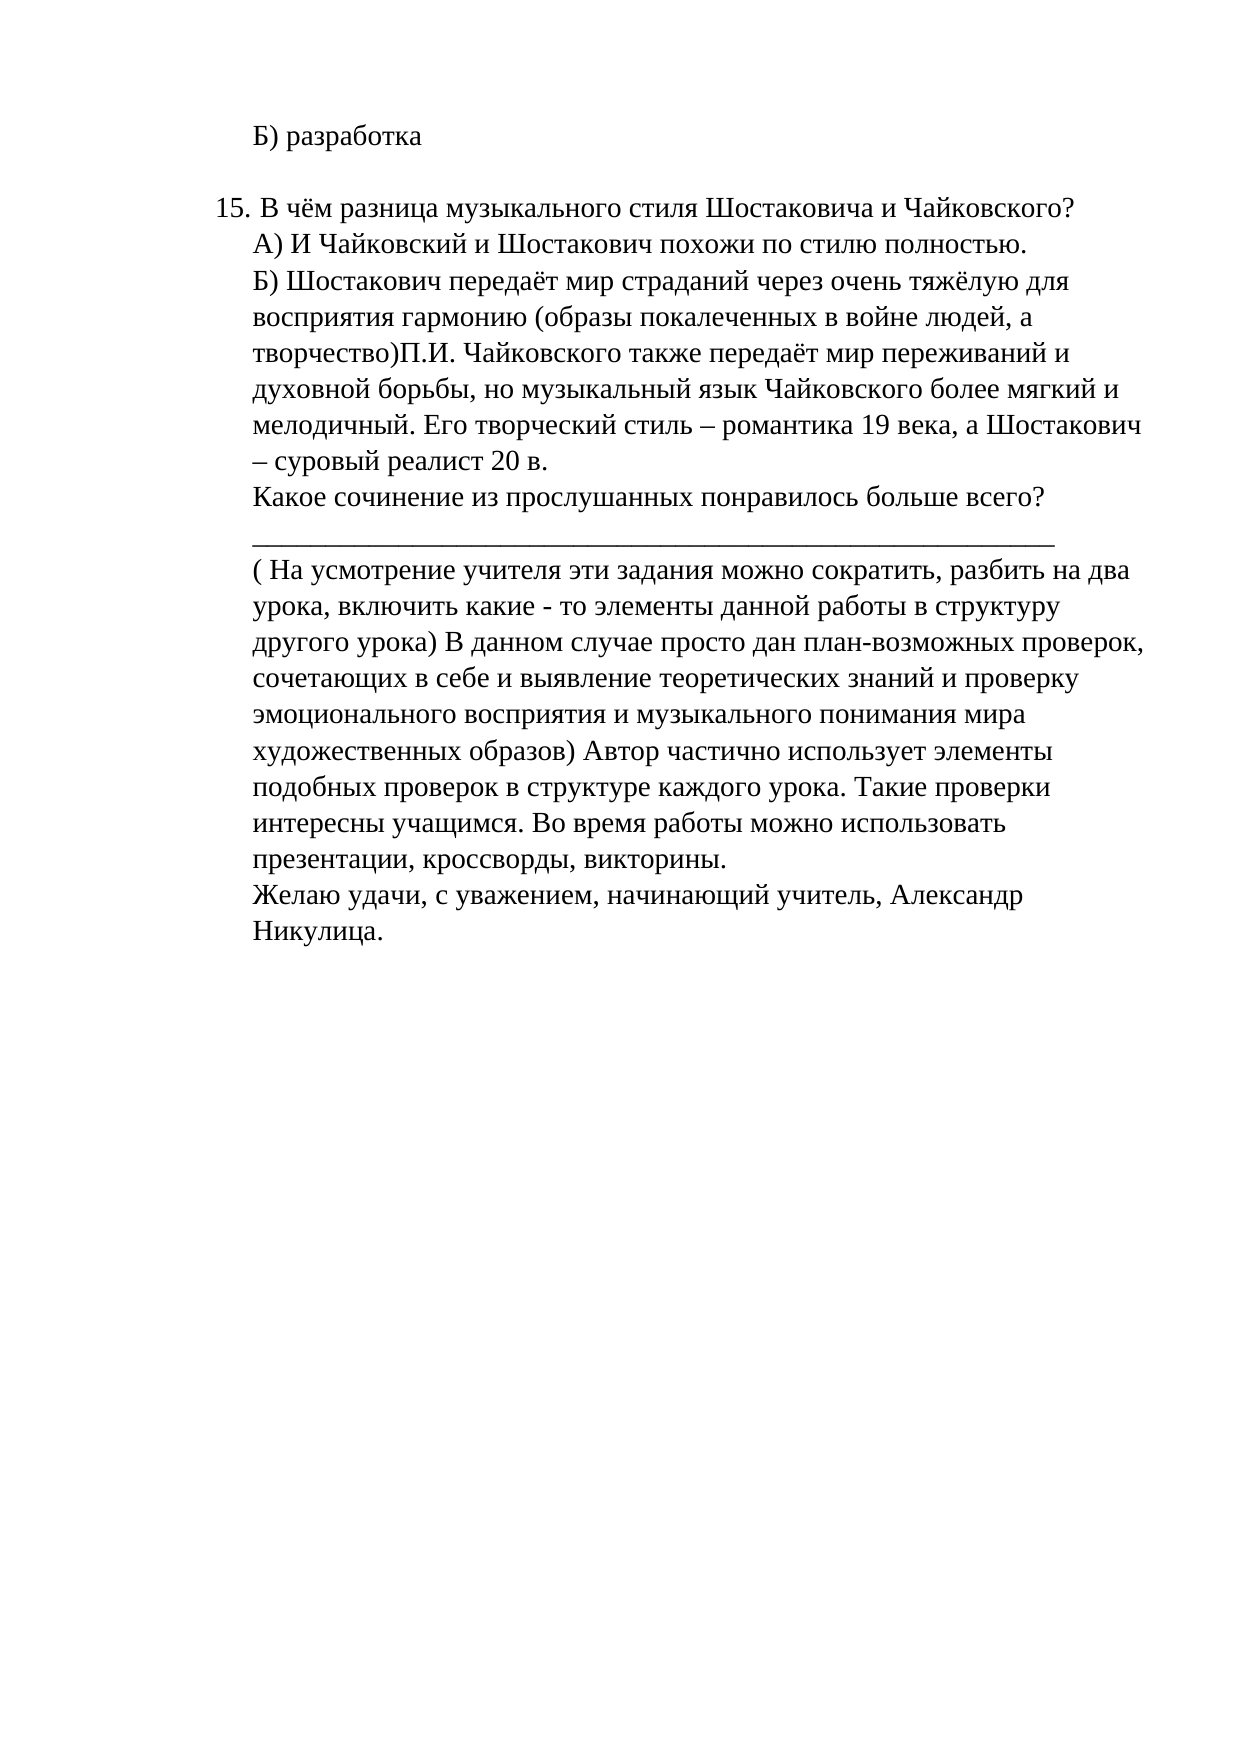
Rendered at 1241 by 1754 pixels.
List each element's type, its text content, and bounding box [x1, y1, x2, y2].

list Желаю удачи, с уважением, начинающий учитель, Александр Никулица. [252, 877, 1152, 947]
list _______________________________________________________ [252, 516, 1152, 549]
list Б) разработка [252, 118, 1152, 152]
list ( На усмотрение учителя эти задания можно сократить, разбить на два урока, включить какие - то элементы данной работы в структуру другого урока) В данном случае просто дан план-возможных проверок, сочетающих в себе и выявление теоретических знаний и проверку эмоционального восприятия и музыкального понимания мира художественных образов) Автор частично использует элементы подобных проверок в структуре каждого урока. Такие проверки интересны учащимся. Во время работы можно использовать презентации, кроссворды, викторины. [252, 552, 1152, 874]
list В чём разница музыкального стиля Шостаковича и Чайковского? [215, 190, 1152, 224]
list Б) Шостакович передаёт мир страданий через очень тяжёлую для восприятия гармонию (образы покалеченных в войне людей, а творчество)П.И. Чайковского также передаёт мир переживаний и духовной борьбы, но музыкальный язык Чайковского более мягкий и мелодичный. Его творческий стиль – романтика 19 века, а Шостакович – суровый реалист 20 в. [252, 263, 1152, 477]
list А) И Чайковский и Шостакович похожи по стилю полностью. [252, 227, 1152, 260]
list Какое сочинение из прослушанных понравилось больше всего? [252, 479, 1152, 513]
